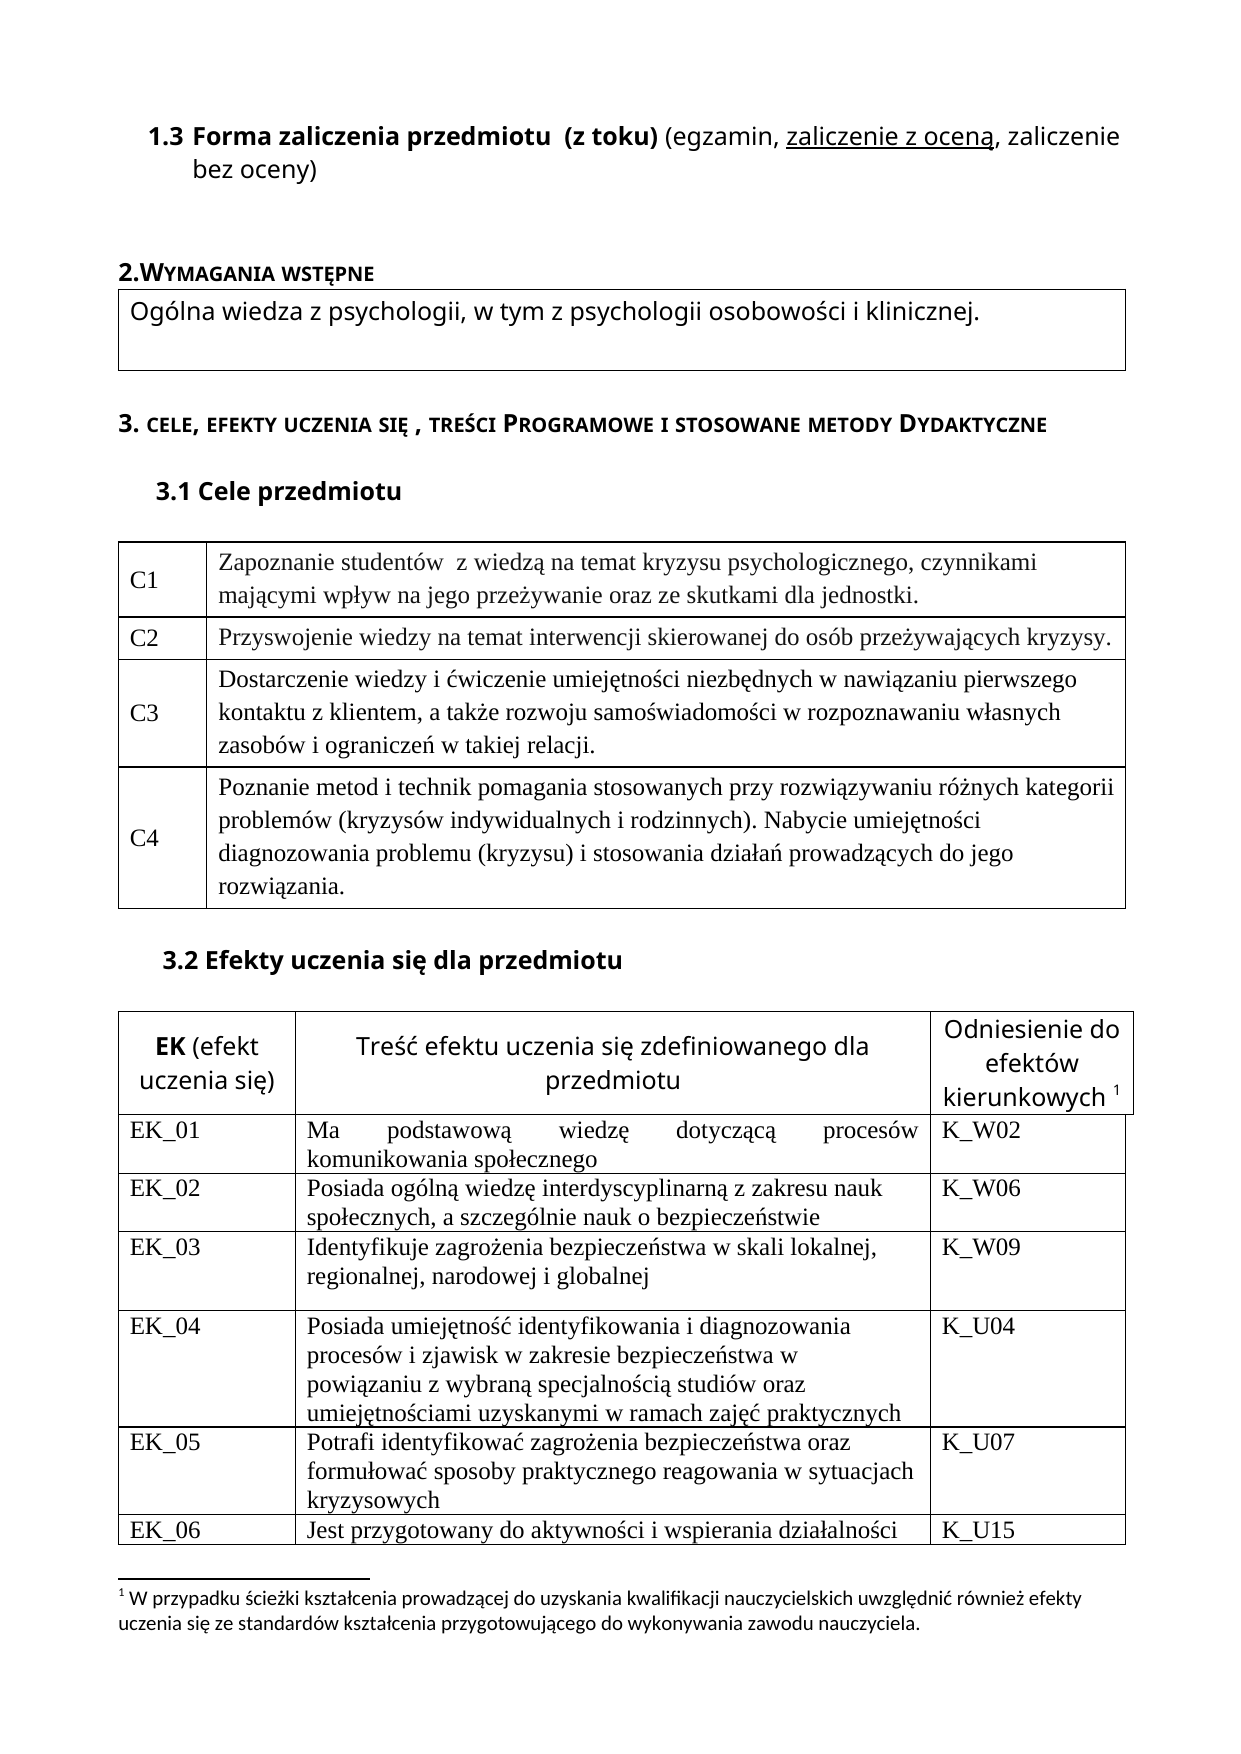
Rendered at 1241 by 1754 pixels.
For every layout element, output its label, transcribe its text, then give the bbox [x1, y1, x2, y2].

table_cell Potrafi identyfikować zagrożenia bezpieczeństwa oraz formułować sposoby praktycznego reagowania w sytuacjach kryzysowych [296, 1428, 930, 1514]
table_cell Identyfikuje zagrożenia bezpieczeństwa w skali lokalnej, regionalnej, narodowej i globalnej [296, 1232, 930, 1310]
table_cell Ma podstawową wiedzę dotyczącą procesów komunikowania społecznego [296, 1115, 930, 1172]
table_cell C3 [119, 660, 206, 766]
table_cell K_U04 [931, 1311, 1125, 1426]
table_cell EK_03 [119, 1232, 295, 1310]
table_cell K_U07 [931, 1428, 1125, 1514]
table_cell Poznanie metod i technik pomagania stosowanych przy rozwiązywaniu różnych kategorii problemów (kryzysów indywidualnych i rodzinnych). Nabycie umiejętności diagnozowania problemu (kryzysu) i stosowania działań prowadzących do jego rozwiązania. [207, 768, 1125, 907]
table_cell K_W06 [931, 1174, 1125, 1231]
table_cell C4 [119, 768, 206, 907]
table_cell Posiada umiejętność identyfikowania i diagnozowania procesów i zjawisk w zakresie bezpieczeństwa w powiązaniu z wybraną specjalnością studiów oraz umiejętnościami uzyskanymi w ramach zajęć praktycznych [296, 1311, 930, 1426]
table_cell EK_01 [119, 1115, 295, 1172]
table_cell Dostarczenie wiedzy i ćwiczenie umiejętności niezbędnych w nawiązaniu pierwszego kontaktu z klientem, a także rozwoju samoświadomości w rozpoznawaniu własnych zasobów i ograniczeń w takiej relacji. [207, 660, 1125, 766]
table_cell K_W02 [931, 1115, 1125, 1172]
table_cell EK_04 [119, 1311, 295, 1426]
table_header Ogólna wiedza z psychologii, w tym z psychologii osobowości i klinicznej. [119, 290, 1125, 370]
table_cell EK_05 [119, 1428, 295, 1514]
table_cell EK_06 [119, 1515, 295, 1543]
table_header Odniesienie do efektów kierunkowych [931, 1012, 1133, 1114]
table_cell K_U15 [931, 1515, 1125, 1543]
table_header EK (efekt uczenia się) [119, 1012, 295, 1114]
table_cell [296, 1515, 930, 1543]
table_cell Posiada ogólną wiedzę interdyscyplinarną z zakresu nauk społecznych, a szczególnie nauk o bezpieczeństwie [296, 1174, 930, 1231]
table_cell K_W09 [931, 1232, 1125, 1310]
text 1.3 Forma zaliczenia przedmiotu (z toku) (egzamin, zaliczenie z oceną, zaliczenie bez oceny) [148, 118, 1122, 186]
text 3.1 Cele przedmiotu [156, 473, 1122, 507]
table_header Treść efektu uczenia się zdefiniowanego dla przedmiotu [296, 1012, 930, 1114]
table_header C1 [119, 543, 206, 616]
table_header Zapoznanie studentów z wiedzą na temat kryzysu psychologicznego, czynnikami mającymi wpływ na jego przeżywanie oraz ze skutkami dla jednostki. [207, 543, 1125, 616]
text 3.2 Efekty uczenia się dla przedmiotu [162, 943, 1122, 977]
table_cell EK_02 [119, 1174, 295, 1231]
table_cell C2 [119, 618, 206, 658]
text 2.Wymagania wstępne [118, 254, 1122, 288]
text 3. cele, efekty uczenia się , treści Programowe i stosowane metody Dydaktyczne [118, 405, 1122, 439]
table_cell Przyswojenie wiedzy na temat interwencji skierowanej do osób przeżywających kryzysy. [207, 618, 1125, 658]
